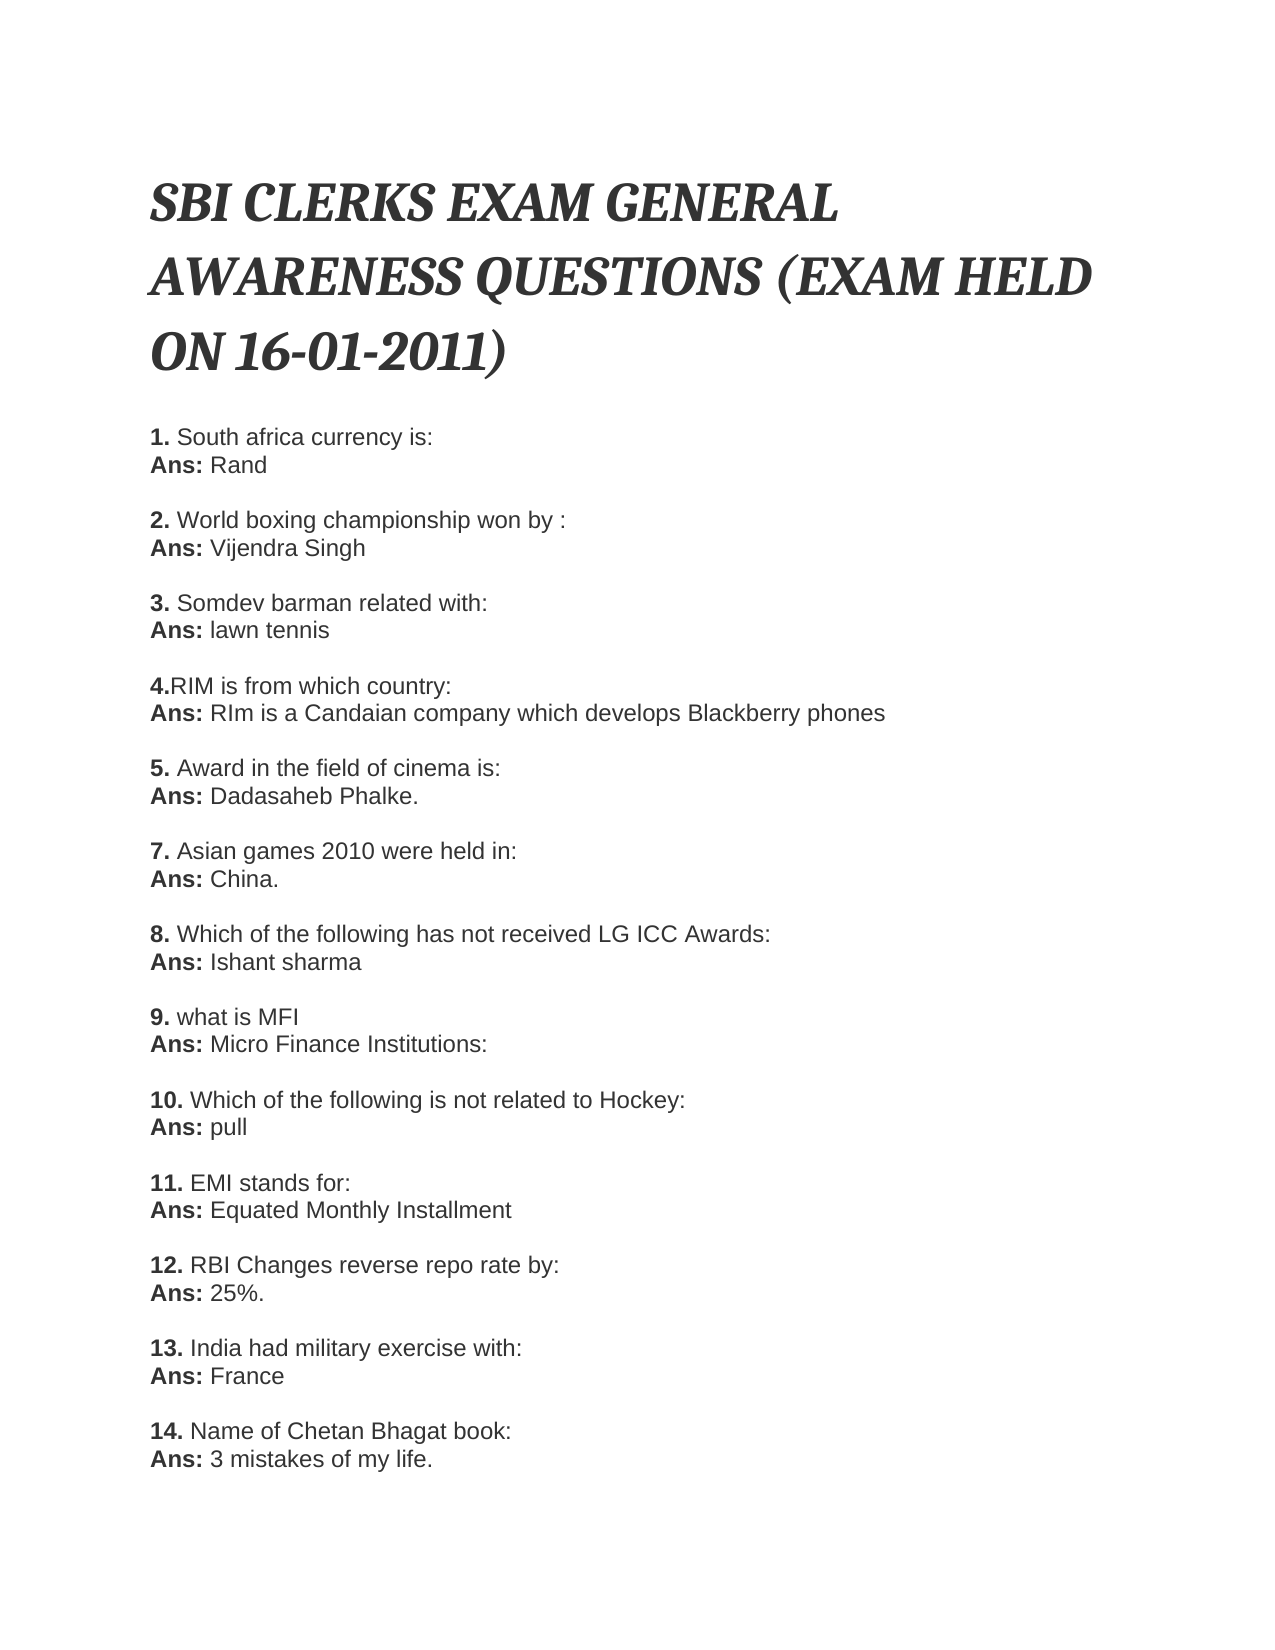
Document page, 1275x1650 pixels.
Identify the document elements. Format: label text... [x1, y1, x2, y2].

subtitle SBI CLERKS EXAM GENERAL AWARENESS QUESTIONS (EXAM HELD ON 16-01-2011) [150, 171, 1125, 384]
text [150, 423, 1125, 1500]
